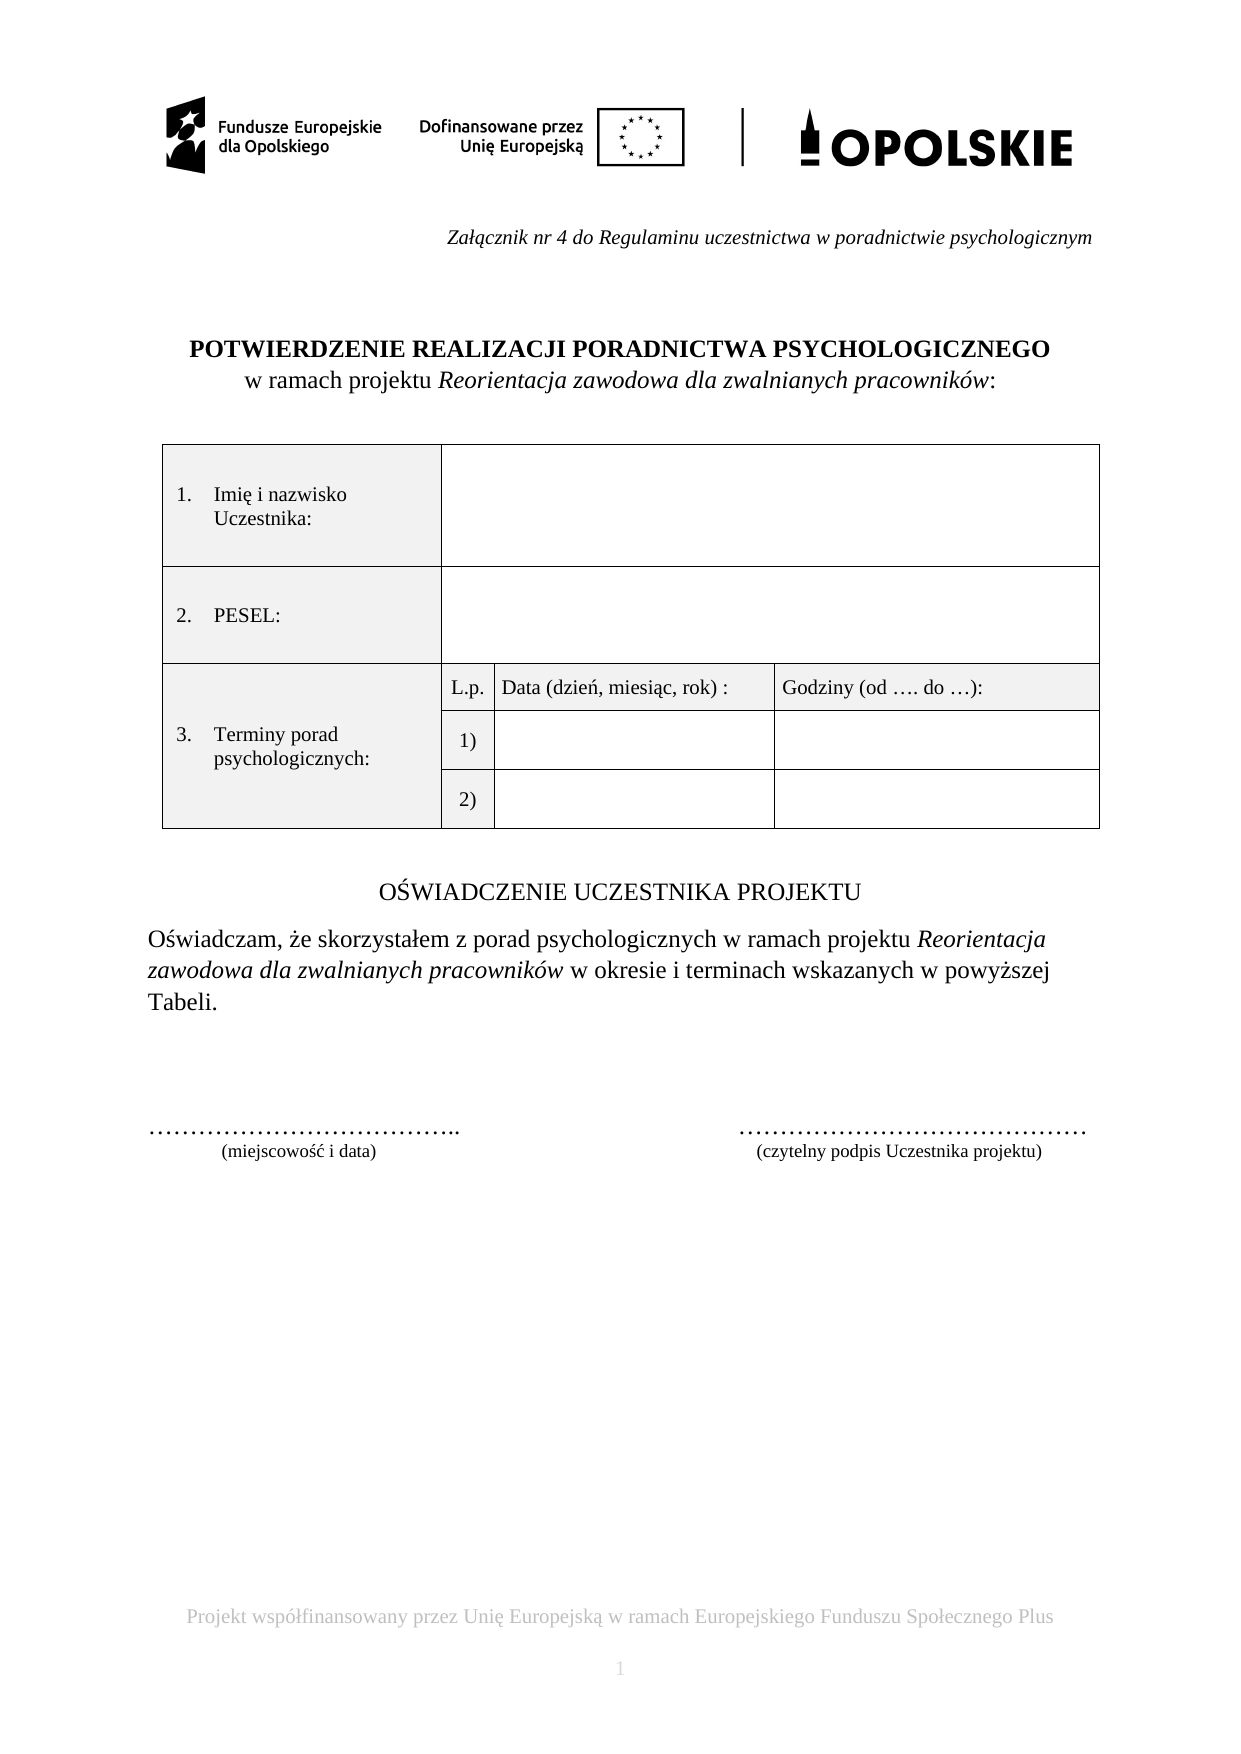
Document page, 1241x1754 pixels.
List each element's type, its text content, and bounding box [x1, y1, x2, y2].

table_cell [775, 770, 1099, 828]
table_cell [495, 711, 774, 769]
text (miejscowość i data) (czytelny podpis Uczestnika projektu) [221, 1139, 1092, 1161]
table_cell [442, 567, 1099, 663]
text ……………………………….. …………………………………… [148, 1111, 1092, 1139]
text w ramach projektu Reorientacja zawodowa dla zwalnianych pracowników: [148, 366, 1092, 394]
table_cell [495, 770, 774, 828]
table_cell Data (dzień, miesiąc, rok) : [495, 664, 774, 710]
text OŚWIADCZENIE UCZESTNIKA PROJEKTU [148, 877, 1092, 906]
table_cell L.p. [442, 664, 494, 710]
table_cell Godziny (od …. do …): [775, 664, 1099, 710]
table_cell Terminy porad psychologicznych: [163, 664, 441, 828]
table_header Imię i nazwisko Uczestnika: [163, 445, 441, 566]
table_cell 2) [442, 770, 494, 828]
table_cell [775, 711, 1099, 769]
table_header [442, 445, 1099, 566]
picture [147, 73, 1092, 198]
text POTWIERDZENIE REALIZACJI PORADNICTWA PSYCHOLOGICZNEGO [148, 334, 1092, 363]
table_cell PESEL: [163, 567, 441, 663]
text Załącznik nr 4 do Regulaminu uczestnictwa w poradnictwie psychologicznym [148, 225, 1092, 249]
text Oświadczam, że skorzystałem z porad psychologicznych w ramach projektu Reorientacja zawodowa dla zwalnianych pracowników w okresie i terminach wskazanych w powyższej Tabeli. [148, 924, 1092, 1015]
table_cell 1) [442, 711, 494, 769]
